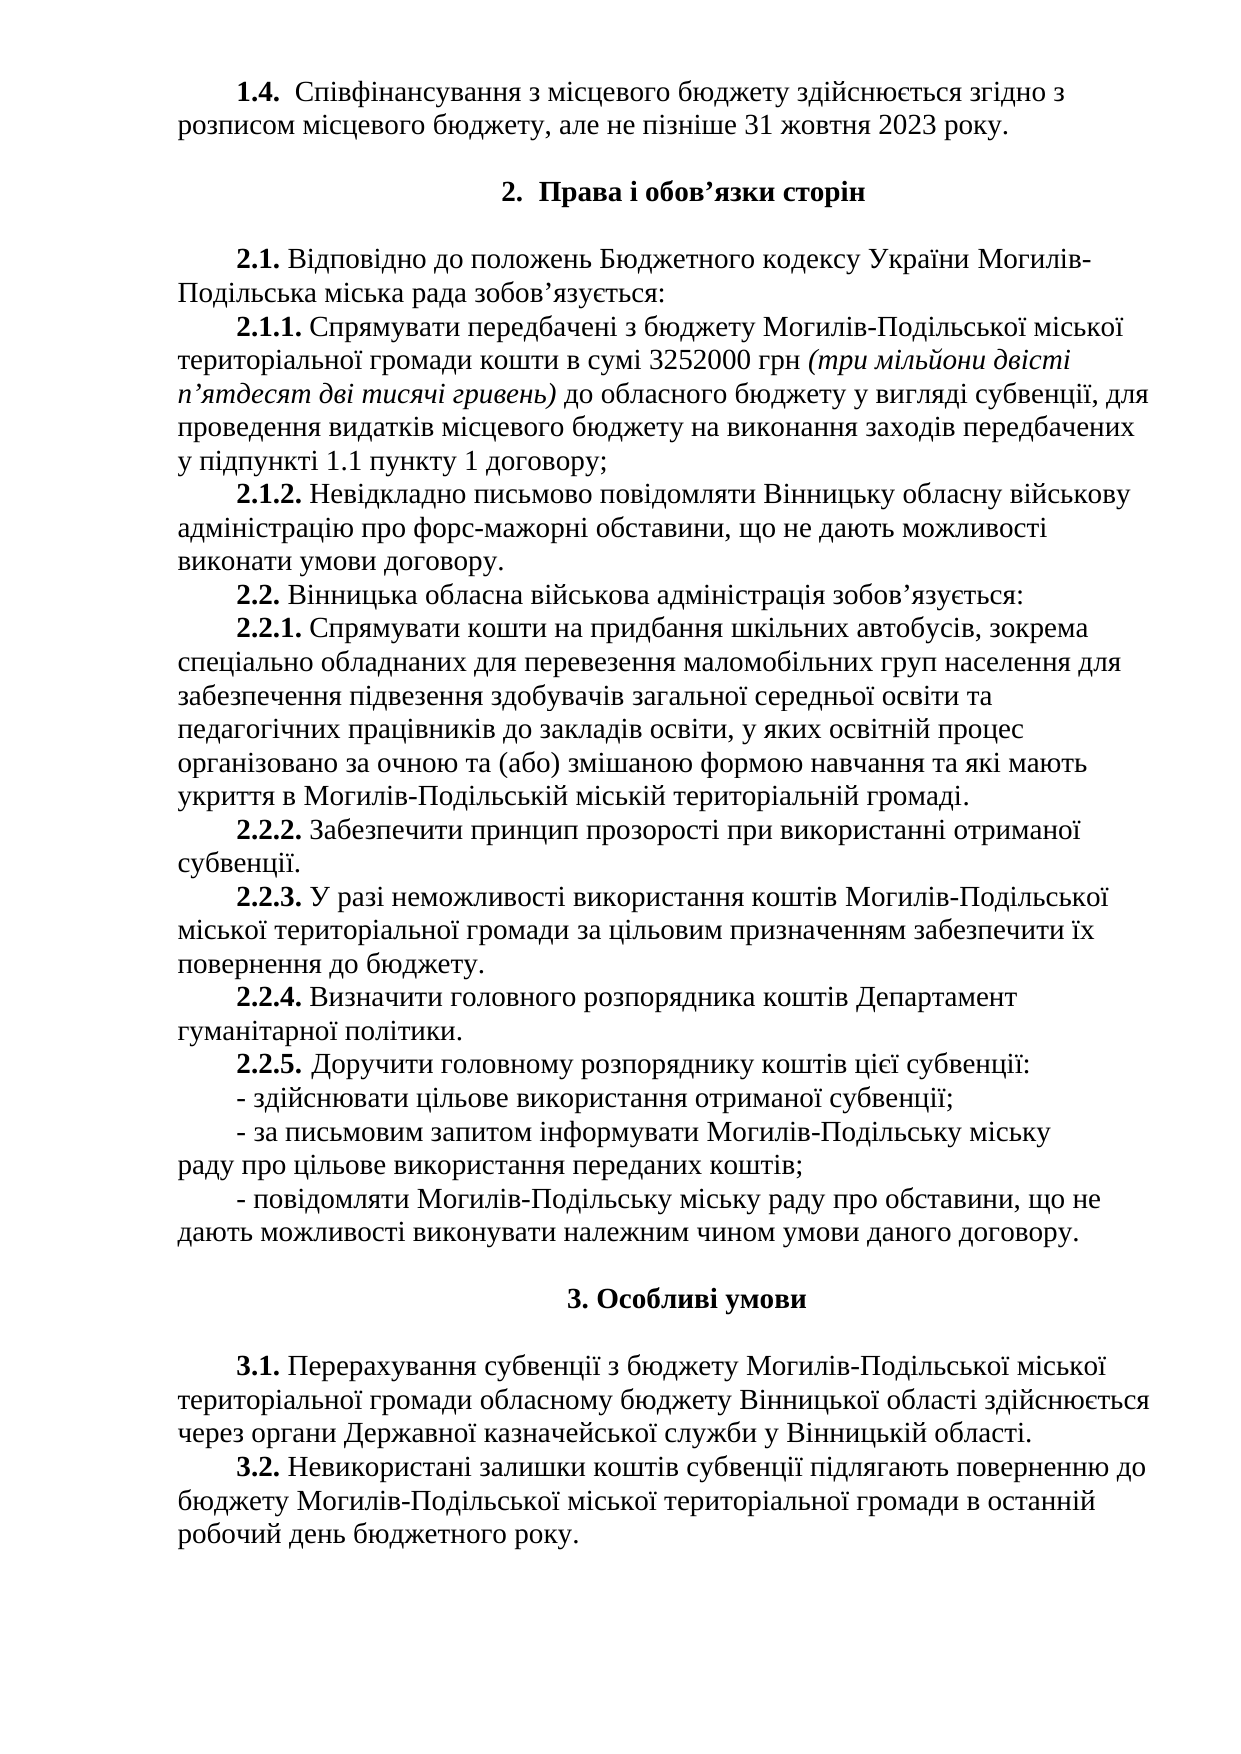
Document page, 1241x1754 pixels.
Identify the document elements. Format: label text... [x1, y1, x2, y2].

text 2.1. Відповідно до положень Бюджетного кодексу України Могилів-Подільська міська рада зобов’язується: [177, 242, 1152, 309]
text 2.2.3. У разі неможливості використання коштів Могилів-Подільської міської територіальної громади за цільовим призначенням забезпечити їх повернення до бюджету. [177, 879, 1152, 979]
text 2.1.2. Невідкладно письмово повідомляти Вінницьку обласну військову адміністрацію про форс-мажорні обставини, що не дають можливості виконати умови договору. [177, 476, 1152, 577]
text 3. Особливі умови [224, 1281, 1152, 1315]
text 2.2. Вінницька обласна військова адміністрація зобов’язується: [177, 577, 1152, 611]
text 2.2.2. Забезпечити принцип прозорості при використанні отриманої субвенції. [177, 812, 1152, 879]
text 3.2. Невикористані залишки коштів субвенції підлягають поверненню до бюджету Могилів-Подільської міської територіальної громади в останній робочий день бюджетного року. [177, 1449, 1152, 1550]
list Права і обов’язки сторін [215, 174, 1152, 208]
text - за письмовим запитом інформувати Могилів-Подільську міську раду про цільове використання переданих коштів; [177, 1114, 1152, 1181]
text - здійснювати цільове використання отриманої субвенції; [177, 1080, 1152, 1114]
text 1.4. Співфінансування з місцевого бюджету здійснюється згідно з розписом місцевого бюджету, але не пізніше 31 жовтня 2023 року. [177, 74, 1152, 141]
text - повідомляти Могилів-Подільську міську раду про обставини, що не дають можливості виконувати належним чином умови даного договору. [177, 1181, 1152, 1248]
text 2.2.4. Визначити головного розпорядника коштів Департамент гуманітарної політики. [177, 979, 1152, 1047]
text 2.2.1. Спрямувати кошти на придбання шкільних автобусів, зокрема спеціально обладнаних для перевезення маломобільних груп населення для забезпечення підвезення здобувачів загальної середньої освіти та педагогічних працівників до закладів освіти, у яких освітній процес організовано за очною та (або) змішаною формою навчання та які мають укриття в Могилів-Подільській міській територіальній громаді. [177, 611, 1152, 812]
list Доручити головному розпоряднику коштів цієї субвенції: [236, 1047, 1152, 1080]
text 3.1. Перерахування субвенції з бюджету Могилів-Подільської міської територіальної громади обласному бюджету Вінницької області здійснюється через органи Державної казначейської служби у Вінницькій області. [177, 1348, 1152, 1449]
text 2.1.1. Спрямувати передбачені з бюджету Могилів-Подільської міської територіальної громади кошти в сумі 3252000 грн (три мільйони двісті п’ятдесят дві тисячі гривень) до обласного бюджету у вигляді субвенції, для проведення видатків місцевого бюджету на виконання заходів передбачених у підпункті 1.1 пункту 1 договору; [177, 309, 1152, 476]
